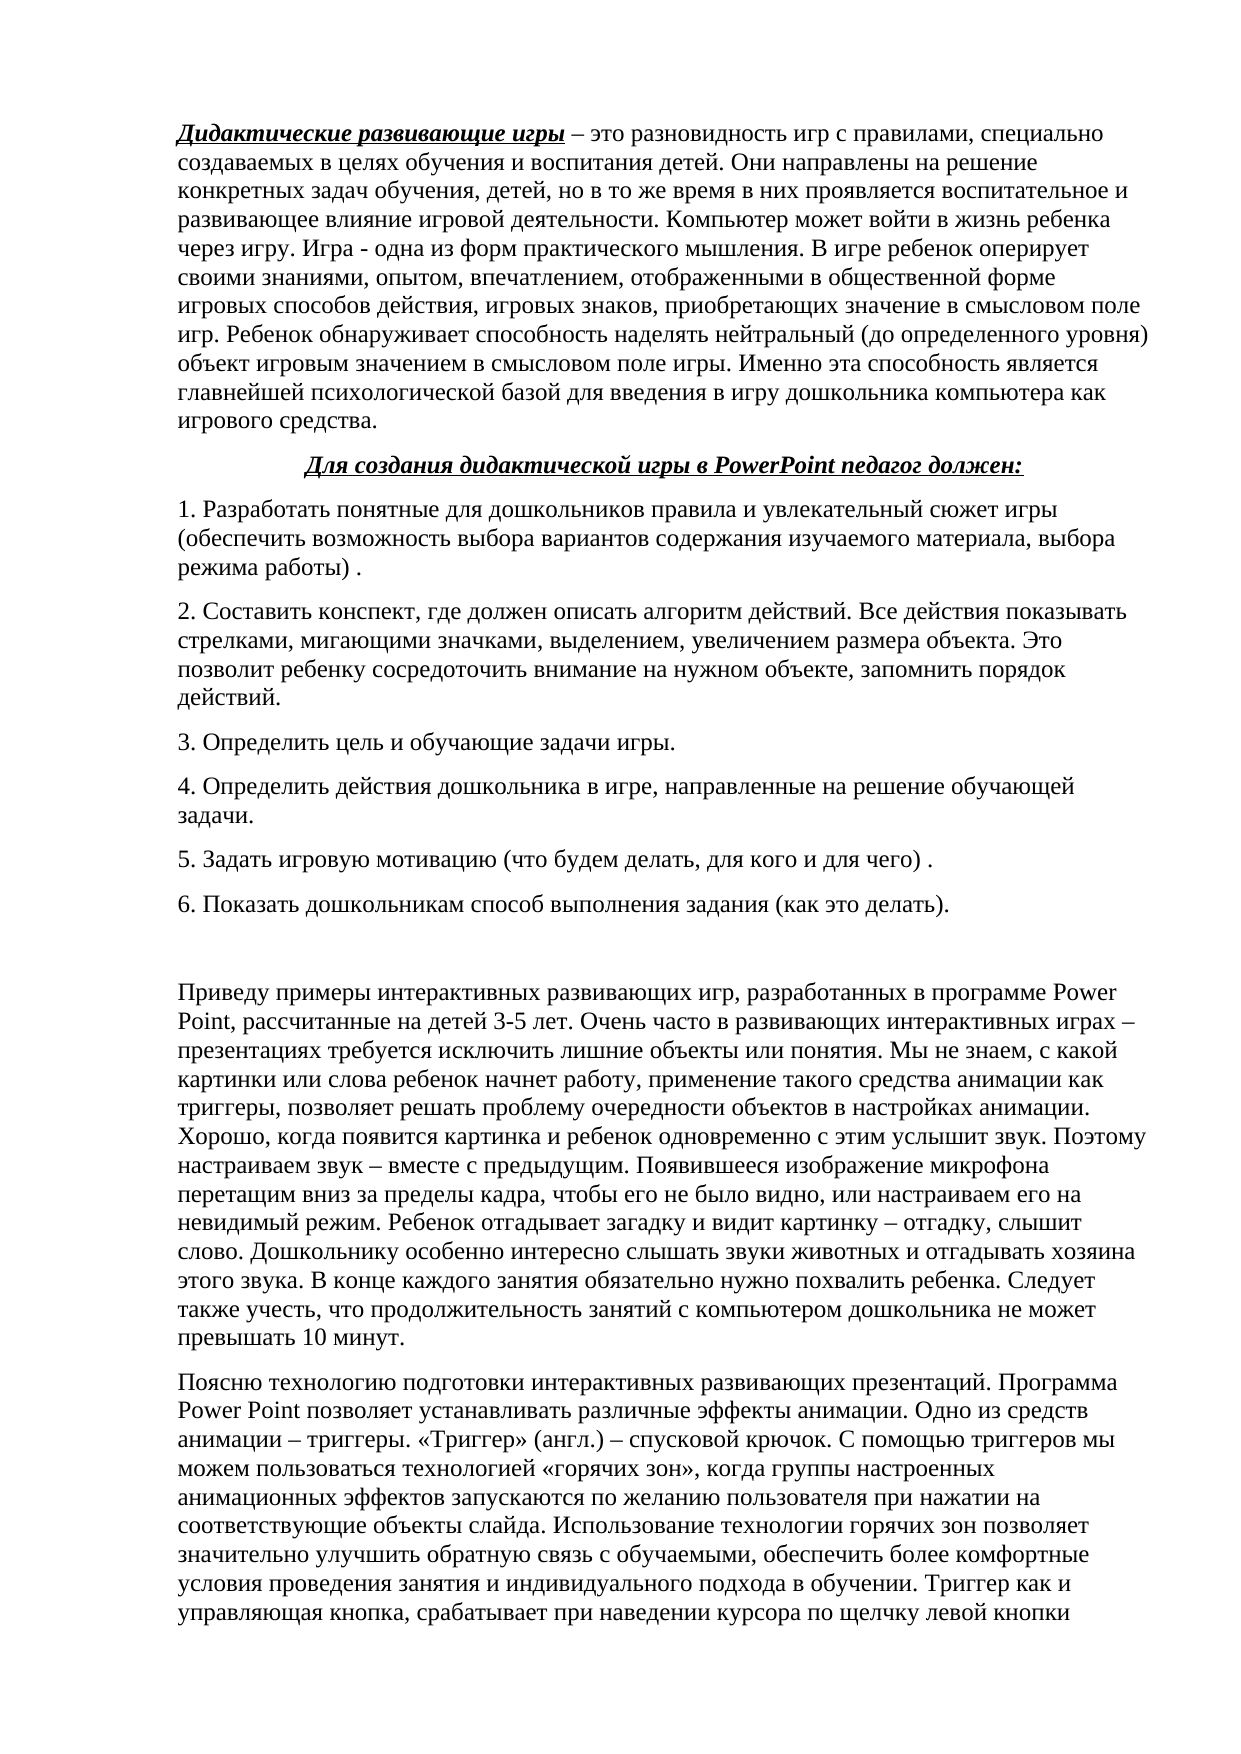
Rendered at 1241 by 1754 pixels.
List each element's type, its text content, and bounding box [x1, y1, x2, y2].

text 6. Показать дошкольникам способ выполнения задания (как это делать). [177, 889, 1152, 917]
text Приведу примеры интерактивных развивающих игр, разработанных в программе Power Point, рассчитанные на детей 3-5 лет. Очень часто в развивающих интерактивных играх – презентациях требуется исключить лишние объекты или понятия. Мы не знаем, с какой картинки или слова ребенок начнет работу, применение такого средства анимации как триггеры, позволяет решать проблему очередности объектов в настройках анимации. Хорошо, когда появится картинка и ребенок одновременно с этим услышит звук. Поэтому настраиваем звук – вместе с предыдущим. Появившееся изображение микрофона перетащим вниз за пределы кадра, чтобы его не было видно, или настраиваем его на невидимый режим. Ребенок отгадывает загадку и видит картинку – отгадку, слышит слово. Дошкольнику особенно интересно слышать звуки животных и отгадывать хозяина этого звука. В конце каждого занятия обязательно нужно похвалить ребенка. Следует также учесть, что продолжительность занятий с компьютером дошкольника не может превышать 10 минут. [177, 977, 1152, 1351]
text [177, 1367, 1152, 1626]
text 5. Задать игровую мотивацию (что будем делать, для кого и для чего) . [177, 844, 1152, 873]
text Для создания дидактической игры в PowerPoint педагог должен: [177, 450, 1152, 479]
text 1. Разработать понятные для дошкольников правила и увлекательный сюжет игры (обеспечить возможность выбора вариантов содержания изучаемого материала, выбора режима работы) . [177, 494, 1152, 581]
text Дидактические развивающие игры – это разновидность игр с правилами, специально создаваемых в целях обучения и воспитания детей. Они направлены на решение конкретных задач обучения, детей, но в то же время в них проявляется воспитательное и развивающее влияние игровой деятельности. Компьютер может войти в жизнь ребенка через игру. Игра - одна из форм практического мышления. В игре ребенок оперирует своими знаниями, опытом, впечатлением, отображенными в общественной форме игровых способов действия, игровых знаков, приобретающих значение в смысловом поле игр. Ребенок обнаруживает способность наделять нейтральный (до определенного уровня) объект игровым значением в смысловом поле игры. Именно эта способность является главнейшей психологической базой для введения в игру дошкольника компьютера как игрового средства. [177, 118, 1152, 434]
text 3. Определить цель и обучающие задачи игры. [177, 727, 1152, 756]
text 2. Составить конспект, где должен описать алгоритм действий. Все действия показывать стрелками, мигающими значками, выделением, увеличением размера объекта. Это позволит ребенку сосредоточить внимание на нужном объекте, запомнить порядок действий. [177, 596, 1152, 711]
text 4. Определить действия дошкольника в игре, направленные на решение обучающей задачи. [177, 771, 1152, 829]
